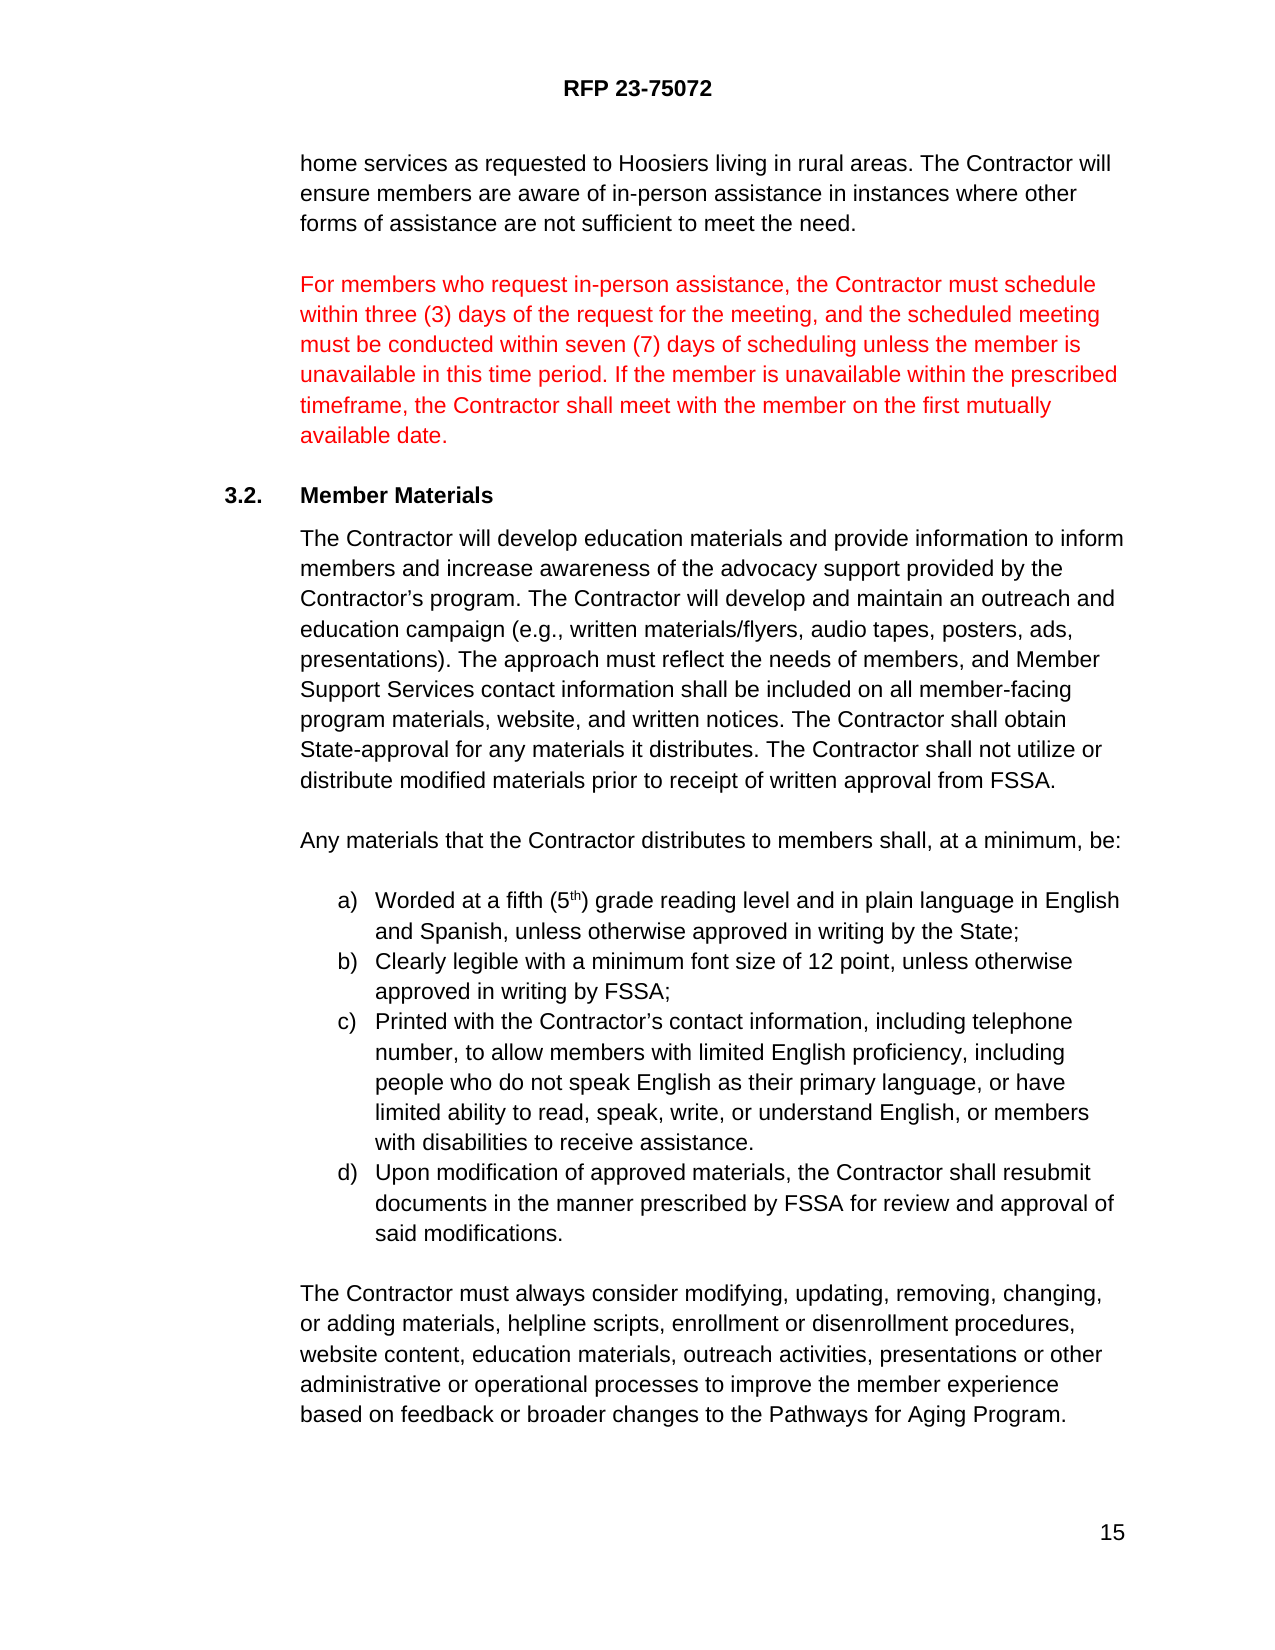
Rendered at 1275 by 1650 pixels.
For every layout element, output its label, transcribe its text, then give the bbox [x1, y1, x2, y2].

text For members who request in-person assistance, the Contractor must schedule within three (3) days of the request for the meeting, and the scheduled meeting must be conducted within seven (7) days of scheduling unless the member is unavailable in this time period. If the member is unavailable within the prescribed timeframe, the Contractor shall meet with the member on the first mutually available date. [300, 271, 1125, 448]
list Printed with the Contractor’s contact information, including telephone number, to allow members with limited English proficiency, including people who do not speak English as their primary language, or have limited ability to read, speak, write, or understand English, or members with disabilities to receive assistance. [337, 1008, 1125, 1156]
text The Contractor will develop education materials and provide information to inform members and increase awareness of the advocacy support provided by the Contractor’s program. The Contractor will develop and maintain an outreach and education campaign (e.g., written materials/flyers, audio tapes, posters, ads, presentations). The approach must reflect the needs of members, and Member Support Services contact information shall be included on all member-facing program materials, website, and written notices. The Contractor shall obtain State-approval for any materials it distributes. The Contractor shall not utilize or distribute modified materials prior to receipt of written approval from FSSA. Any materials that the Contractor distributes to members shall, at a minimum, be: [300, 525, 1125, 884]
list Clearly legible with a minimum font size of 12 point, unless otherwise approved in writing by FSSA; [337, 948, 1125, 1004]
list Worded at a fifth (5th) grade reading level and in plain language in English and Spanish, unless otherwise approved in writing by the State; [337, 887, 1125, 944]
list Upon modification of approved materials, the Contractor shall resubmit documents in the manner prescribed by FSSA for review and approval of said modifications. [337, 1159, 1125, 1246]
text The Contractor must always consider modifying, updating, removing, changing, or adding materials, helpline scripts, enrollment or disenrollment procedures, website content, education materials, outreach activities, presentations or other administrative or operational processes to improve the member experience based on feedback or broader changes to the Pathways for Aging Program. [300, 1280, 1125, 1427]
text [300, 150, 1125, 237]
subtitle Member Materials [262, 482, 1125, 509]
